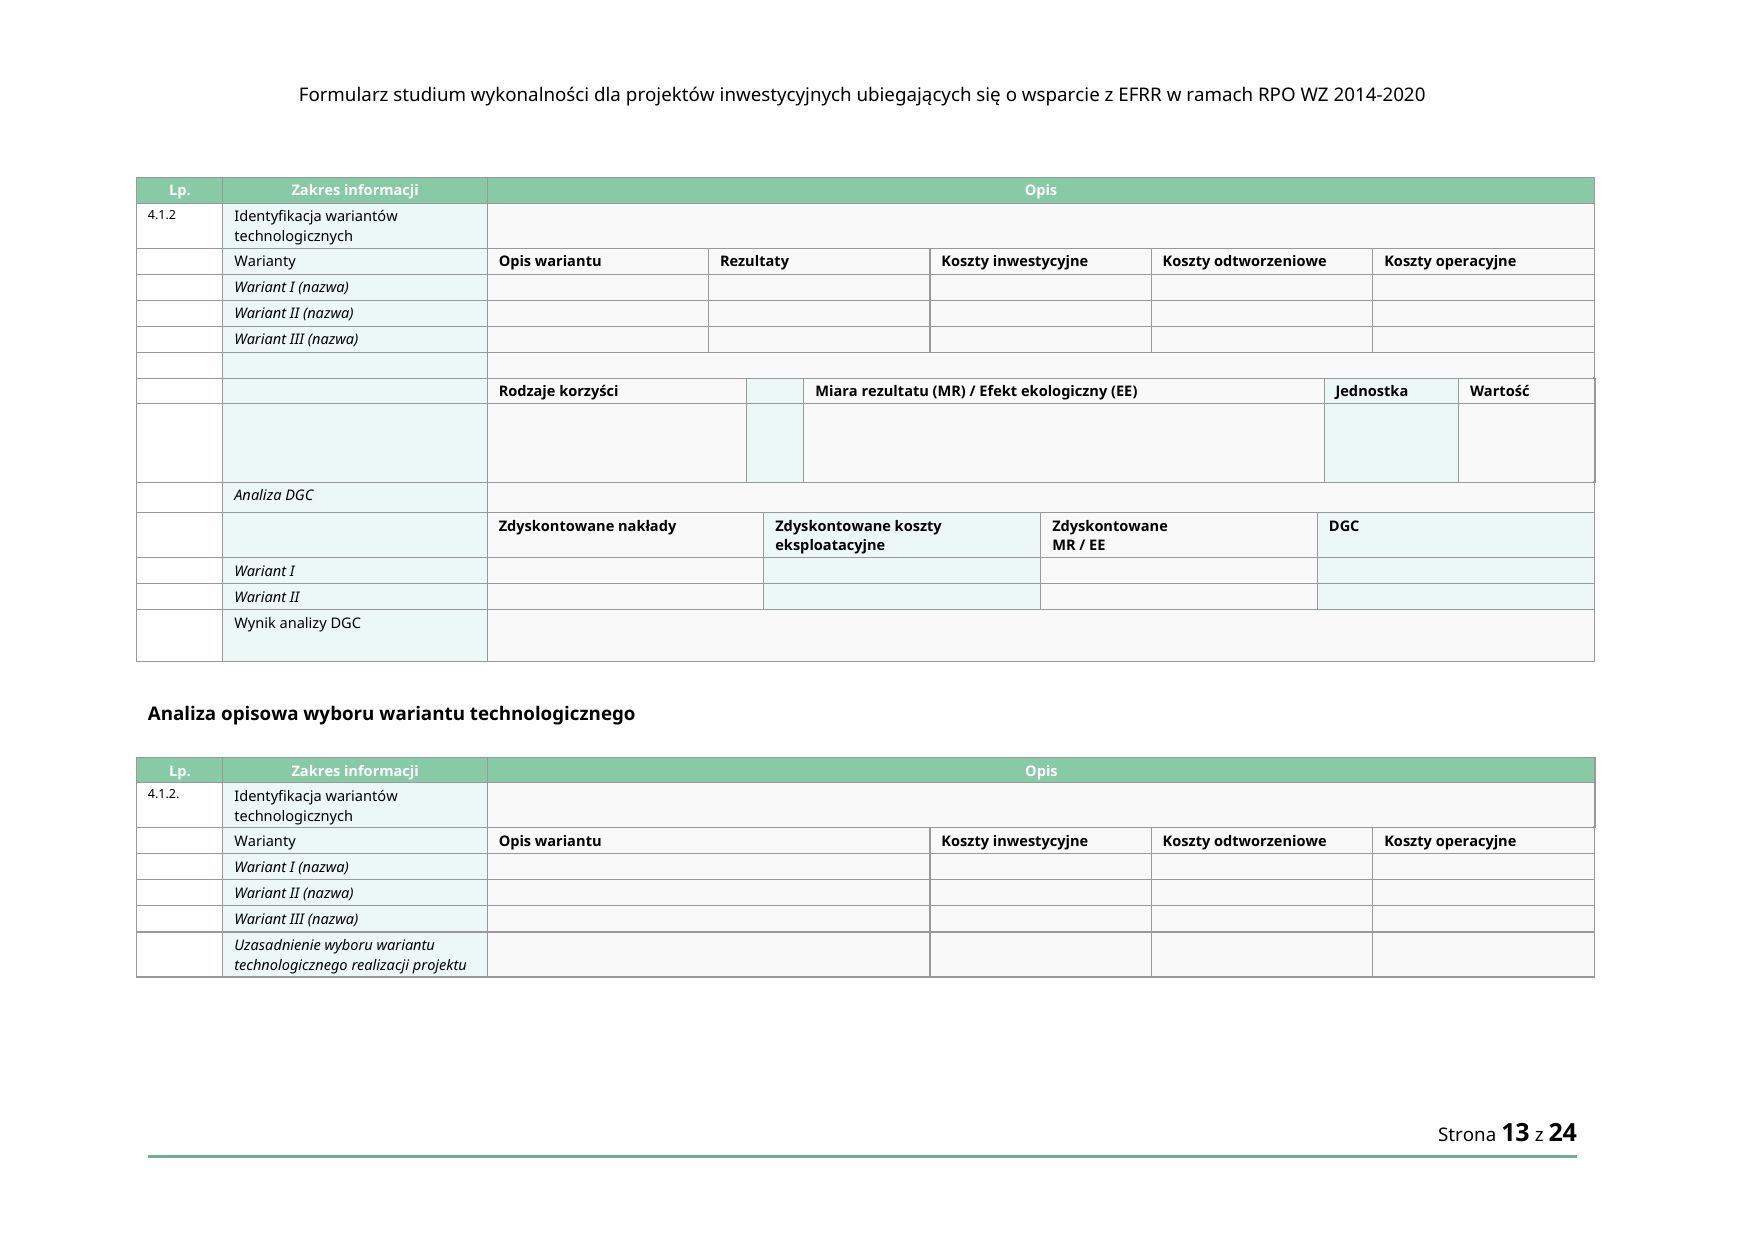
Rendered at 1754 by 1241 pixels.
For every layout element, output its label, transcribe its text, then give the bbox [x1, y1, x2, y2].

table_cell Zdyskontowane nakłady [488, 513, 763, 557]
table_header Lp. [137, 758, 222, 782]
table_cell Identyfikacja wariantów technologicznych [223, 783, 487, 827]
table_cell 4.1.2. [137, 783, 222, 827]
table_cell Koszty odtworzeniowe [1152, 249, 1372, 274]
table_cell [488, 204, 1594, 248]
table_cell [137, 933, 222, 976]
table_cell Rodzaje korzyści [488, 379, 746, 403]
table_cell [488, 301, 708, 326]
table_cell [1373, 880, 1594, 905]
table_cell Koszty operacyjne [1373, 828, 1594, 853]
table_cell [137, 379, 222, 403]
table_cell Wariant III (nazwa) [223, 327, 487, 352]
table_cell [137, 404, 222, 482]
table_cell Opis wariantu [488, 828, 929, 853]
table_cell [137, 301, 222, 326]
table_cell Wariant I [223, 558, 487, 583]
table_cell [137, 584, 222, 609]
table_cell [488, 483, 1594, 512]
table_cell Wariant II [223, 584, 487, 609]
table_cell Wariant III (nazwa) [223, 906, 487, 931]
table_cell Wariant II (nazwa) [223, 880, 487, 905]
table_cell [931, 933, 1151, 976]
table_cell [223, 513, 487, 557]
table_cell [137, 610, 222, 661]
table_cell [1152, 854, 1372, 879]
table_cell Analiza DGC [223, 483, 487, 512]
table_cell [137, 353, 222, 378]
table_cell [1373, 933, 1594, 976]
table_cell [804, 404, 1324, 482]
table_cell Identyfikacja wariantów technologicznych [223, 204, 487, 248]
table_cell Wynik analizy DGC [223, 610, 487, 661]
table_cell [137, 483, 222, 512]
table_cell [488, 854, 929, 879]
table_cell [1152, 906, 1372, 931]
table_header Zakres informacji [223, 178, 487, 203]
table_cell [137, 275, 222, 300]
table_cell [1152, 933, 1372, 976]
table_cell Wariant I (nazwa) [223, 275, 487, 300]
table_cell [764, 584, 1040, 609]
table_cell [137, 880, 222, 905]
table_cell [488, 610, 1594, 661]
table_cell 4.1.2 [137, 204, 222, 248]
table_cell [931, 275, 1151, 300]
table_cell Koszty inwestycyjne [931, 828, 1151, 853]
table_cell [1318, 584, 1594, 609]
table_cell Miara rezultatu (MR) / Efekt ekologiczny (EE) [804, 379, 1324, 403]
table_cell [931, 906, 1151, 931]
table_cell [488, 558, 763, 583]
table_cell Zdyskontowane koszty eksploatacyjne [764, 513, 1040, 557]
table_cell [1152, 880, 1372, 905]
table_cell [1152, 275, 1372, 300]
table_cell [747, 404, 803, 482]
table_cell Wartość [1459, 379, 1594, 403]
table_cell Rezultaty [709, 249, 929, 274]
table_cell Wariant I (nazwa) [223, 854, 487, 879]
table_cell [137, 828, 222, 853]
table_cell [488, 275, 708, 300]
table_cell [931, 301, 1151, 326]
table_cell [137, 249, 222, 274]
table_cell [1325, 404, 1458, 482]
table_cell Wariant II (nazwa) [223, 301, 487, 326]
table_cell Warianty [223, 249, 487, 274]
table_cell [488, 880, 929, 905]
table_cell [1459, 404, 1594, 482]
table_cell [488, 783, 1594, 827]
table_cell [1041, 584, 1317, 609]
table_cell [709, 275, 929, 300]
table_header Opis [488, 178, 1594, 203]
table_cell [931, 327, 1151, 352]
table_cell [1152, 327, 1372, 352]
table_cell [764, 558, 1040, 583]
table_cell [137, 513, 222, 557]
text Analiza opisowa wyboru wariantu technologicznego [148, 700, 1577, 725]
table_cell Koszty inwestycyjne [931, 249, 1151, 274]
table_cell Uzasadnienie wyboru wariantu technologicznego realizacji projektu [223, 933, 487, 976]
table_cell [1373, 854, 1594, 879]
table_cell [223, 379, 487, 403]
table_cell Koszty odtworzeniowe [1152, 828, 1372, 853]
table_header Zakres informacji [223, 758, 487, 782]
table_cell [137, 558, 222, 583]
table_cell [137, 854, 222, 879]
table_cell [488, 584, 763, 609]
table_cell [931, 854, 1151, 879]
table_cell [223, 404, 487, 482]
table_cell [1373, 327, 1594, 352]
table_header Lp. [137, 178, 222, 203]
table_cell DGC [1318, 513, 1594, 557]
table_cell [488, 906, 929, 931]
table_cell [488, 404, 746, 482]
table_cell [137, 327, 222, 352]
table_cell [1373, 301, 1594, 326]
table_cell Warianty [223, 828, 487, 853]
table_cell [1318, 558, 1594, 583]
table_cell Zdyskontowane MR / EE [1041, 513, 1317, 557]
table_cell [709, 301, 929, 326]
table_cell [709, 327, 929, 352]
table_cell [1152, 301, 1372, 326]
table_cell [488, 327, 708, 352]
table_cell [488, 933, 929, 976]
table_cell [931, 880, 1151, 905]
table_header Opis [488, 758, 1594, 782]
table_cell Opis wariantu [488, 249, 708, 274]
table_cell Jednostka [1325, 379, 1458, 403]
table_cell [1041, 558, 1317, 583]
table_cell [1373, 906, 1594, 931]
table_cell [223, 353, 487, 378]
table_cell [488, 353, 1594, 378]
table_cell [747, 379, 803, 403]
table_cell [137, 906, 222, 931]
table_cell [1373, 275, 1594, 300]
table_cell Koszty operacyjne [1373, 249, 1594, 274]
